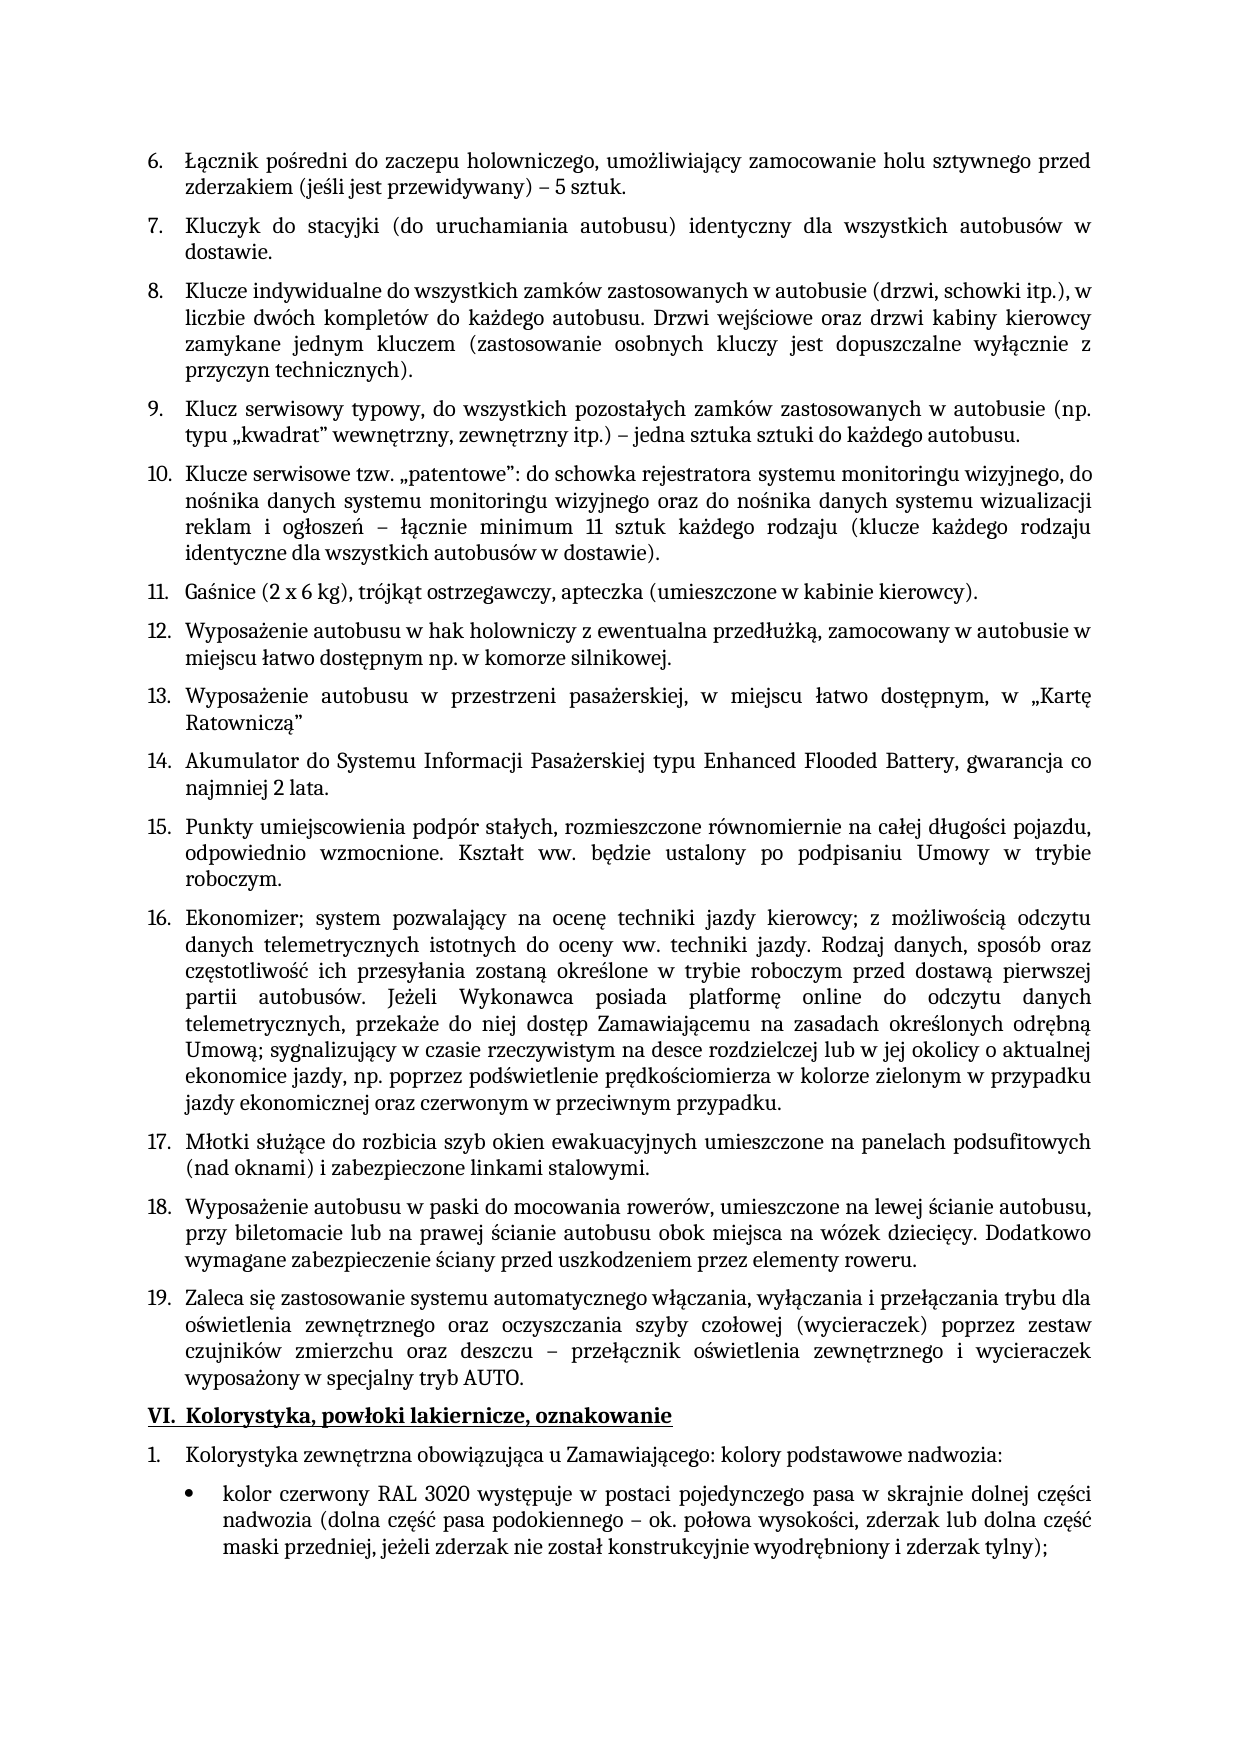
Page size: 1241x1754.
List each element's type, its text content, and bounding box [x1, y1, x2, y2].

list Zaleca się zastosowanie systemu automatycznego włączania, wyłączania i przełączania trybu dla oświetlenia zewnętrznego oraz oczyszczania szyby czołowej (wycieraczek) poprzez zestaw czujników zmierzchu oraz deszczu – przełącznik oświetlenia zewnętrznego i wycieraczek wyposażony w specjalny tryb AUTO. [148, 1285, 1093, 1391]
list Wyposażenie autobusu w przestrzeni pasażerskiej, w miejscu łatwo dostępnym, w „Kartę Ratowniczą” [148, 683, 1093, 736]
list Ekonomizer; system pozwalający na ocenę techniki jazdy kierowcy; z możliwością odczytu danych telemetrycznych istotnych do oceny ww. techniki jazdy. Rodzaj danych, sposób oraz częstotliwość ich przesyłania zostaną określone w trybie roboczym przed dostawą pierwszej partii autobusów. Jeżeli Wykonawca posiada platformę online do odczytu danych telemetrycznych, przekaże do niej dostęp Zamawiającemu na zasadach określonych odrębną Umową; sygnalizujący w czasie rzeczywistym na desce rozdzielczej lub w jej okolicy o aktualnej ekonomice jazdy, np. poprzez podświetlenie prędkościomierza w kolorze zielonym w przypadku jazdy ekonomicznej oraz czerwonym w przeciwnym przypadku. [148, 905, 1093, 1116]
list Klucze indywidualne do wszystkich zamków zastosowanych w autobusie (drzwi, schowki itp.), w liczbie dwóch kompletów do każdego autobusu. Drzwi wejściowe oraz drzwi kabiny kierowcy zamykane jednym kluczem (zastosowanie osobnych kluczy jest dopuszczalne wyłącznie z przyczyn technicznych). [148, 278, 1093, 383]
list Klucz serwisowy typowy, do wszystkich pozostałych zamków zastosowanych w autobusie (np. typu „kwadrat” wewnętrzny, zewnętrzny itp.) – jedna sztuka sztuki do każdego autobusu. [148, 396, 1093, 449]
list Wyposażenie autobusu w hak holowniczy z ewentualna przedłużką, zamocowany w autobusie w miejscu łatwo dostępnym np. w komorze silnikowej. [148, 618, 1093, 671]
list Łącznik pośredni do zaczepu holowniczego, umożliwiający zamocowanie holu sztywnego przed zderzakiem (jeśli jest przewidywany) – 5 sztuk. [148, 148, 1093, 200]
text VI. Kolorystyka, powłoki lakiernicze, oznakowanie [148, 1403, 1093, 1429]
list Akumulator do Systemu Informacji Pasażerskiej typu Enhanced Flooded Battery, gwarancja co najmniej 2 lata. [148, 748, 1093, 801]
list Klucze serwisowe tzw. „patentowe”: do schowka rejestratora systemu monitoringu wizyjnego, do nośnika danych systemu monitoringu wizyjnego oraz do nośnika danych systemu wizualizacji reklam i ogłoszeń – łącznie minimum 11 sztuk każdego rodzaju (klucze każdego rodzaju identyczne dla wszystkich autobusów w dostawie). [148, 461, 1093, 567]
list Gaśnice (2 x 6 kg), trójkąt ostrzegawczy, apteczka (umieszczone w kabinie kierowcy). [148, 579, 1093, 605]
list kolor czerwony RAL 3020 występuje w postaci pojedynczego pasa w skrajnie dolnej części nadwozia (dolna część pasa podokiennego – ok. połowa wysokości, zderzak lub dolna część maski przedniej, jeżeli zderzak nie został konstrukcyjnie wyodrębniony i zderzak tylny); [185, 1481, 1093, 1560]
list Młotki służące do rozbicia szyb okien ewakuacyjnych umieszczone na panelach podsufitowych (nad oknami) i zabezpieczone linkami stalowymi. [148, 1128, 1093, 1181]
list Kluczyk do stacyjki (do uruchamiania autobusu) identyczny dla wszystkich autobusów w dostawie. [148, 213, 1093, 266]
list Kolorystyka zewnętrzna obowiązująca u Zamawiającego: kolory podstawowe nadwozia: [148, 1442, 1093, 1468]
list Punkty umiejscowienia podpór stałych, rozmieszczone równomiernie na całej długości pojazdu, odpowiednio wzmocnione. Kształt ww. będzie ustalony po podpisaniu Umowy w trybie roboczym. [148, 813, 1093, 893]
list Wyposażenie autobusu w paski do mocowania rowerów, umieszczone na lewej ścianie autobusu, przy biletomacie lub na prawej ścianie autobusu obok miejsca na wózek dziecięcy. Dodatkowo wymagane zabezpieczenie ściany przed uszkodzeniem przez elementy roweru. [148, 1194, 1093, 1273]
